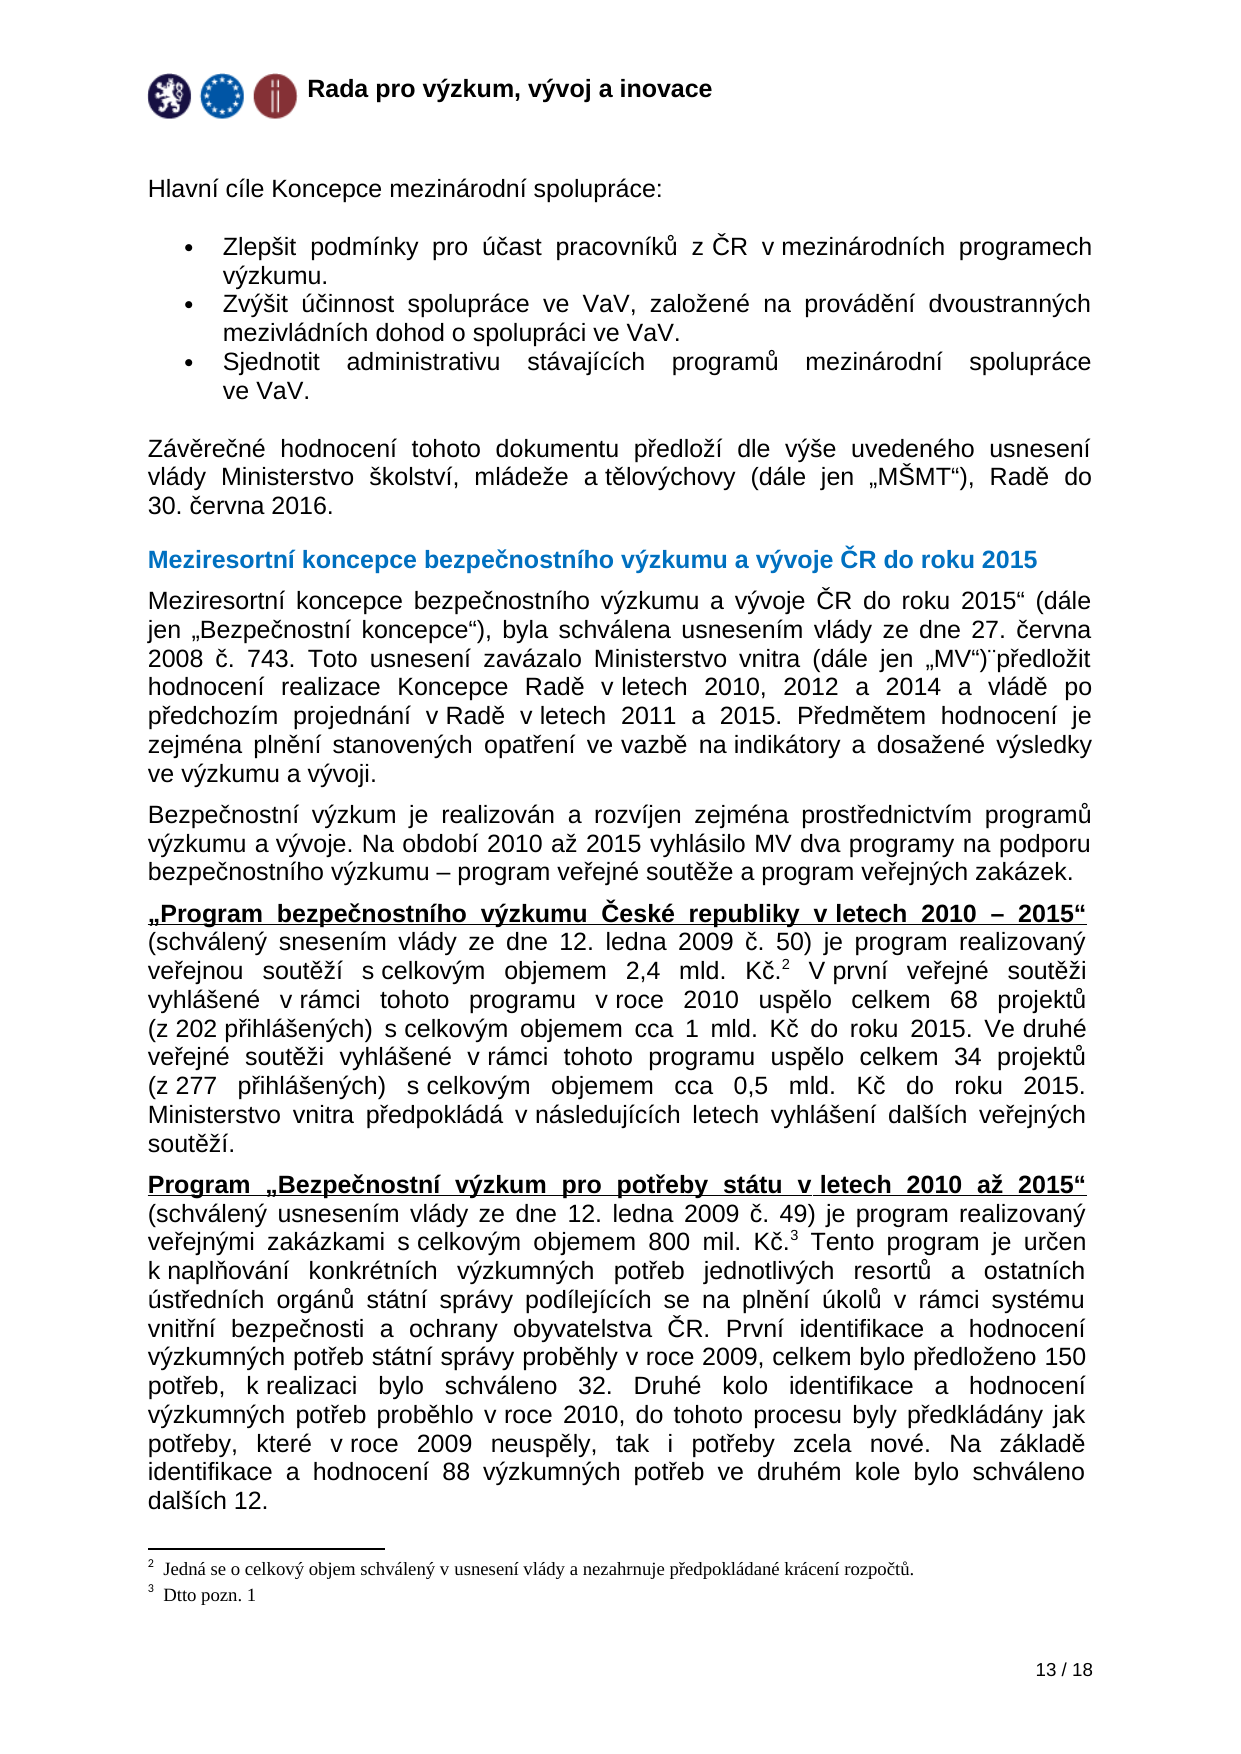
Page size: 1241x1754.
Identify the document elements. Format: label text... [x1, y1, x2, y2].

text „Program bezpečnostního výzkumu České republiky v letech 2010 – 2015“ (schválený snesením vlády ze dne 12. ledna 2009 č. 50) je program realizovaný veřejnou soutěží s celkovým objemem 2,4 mld. Kč. V první veřejné soutěži vyhlášené v rámci tohoto programu v roce 2010 uspělo celkem 68 projektů (z 202 přihlášených) s celkovým objemem cca 1 mld. Kč do roku 2015. Ve druhé veřejné soutěži vyhlášené v rámci tohoto programu uspělo celkem 34 projektů (z 277 přihlášených) s celkovým objemem cca 0,5 mld. Kč do roku 2015. Ministerstvo vnitra předpokládá v následujících letech vyhlášení dalších veřejných soutěží. [148, 925, 1087, 1157]
text Program „Bezpečnostní výzkum pro potřeby státu v letech 2010 až 2015“ (schválený usnesením vlády ze dne 12. ledna 2009 č. 49) je program realizovaný veřejnými zakázkami s celkovým objemem 800 mil. Kč. Tento program je určen k naplňování konkrétních výzkumných potřeb jednotlivých resortů a ostatních ústředních orgánů státní správy podílejících se na plnění úkolů v rámci systému vnitřní bezpečnosti a ochrany obyvatelstva ČR. První identifikace a hodnocení výzkumných potřeb státní správy proběhly v roce 2009, celkem bylo předloženo 150 potřeb, k realizaci bylo schváleno 32. Druhé kolo identifikace a hodnocení výzkumných potřeb proběhlo v roce 2010, do tohoto procesu byly předkládány jak potřeby, které v roce 2009 neuspěly, tak i potřeby zcela nové. Na základě identifikace a hodnocení 88 výzkumných potřeb ve druhém kole bylo schváleno dalších 12. [148, 1196, 1087, 1515]
text Meziresortní koncepce bezpečnostního výzkumu a vývoje ČR do roku 2015 [148, 545, 1093, 573]
text Hlavní cíle Koncepce mezinárodní spolupráce: [148, 174, 1093, 203]
text Závěrečné hodnocení tohoto dokumentu předloží dle výše uvedeného usnesení vlády Ministerstvo školství, mládeže a tělovýchovy (dále jen „MŠMT“), Radě do 30. června 2016. [148, 433, 1093, 520]
list Zlepšit podmínky pro účast pracovníků z ČR v mezinárodních programech výzkumu. [185, 232, 1093, 289]
text Meziresortní koncepce bezpečnostního výzkumu a vývoje ČR do roku 2015“ (dále jen „Bezpečnostní koncepce“), byla schválena usnesením vlády ze dne 27. června 2008 č. 743. Toto usnesení zavázalo Ministerstvo vnitra (dále jen „MV“)¨předložit hodnocení realizace Koncepce Radě v letech 2010, 2012 a 2014 a vládě po předchozím projednání v Radě v letech 2011 a 2015. Předmětem hodnocení je zejména plnění stanovených opatření ve vazbě na indikátory a dosažené výsledky ve výzkumu a vývoji. [148, 586, 1093, 787]
list Sjednotit administrativu stávajících programů mezinárodní spolupráce ve VaV. [185, 347, 1093, 404]
text Bezpečnostní výzkum je realizován a rozvíjen zejména prostřednictvím programů výzkumu a vývoje. Na období 2010 až 2015 vyhlásilo MV dva programy na podporu bezpečnostního výzkumu – program veřejné soutěže a program veřejných zakázek. [148, 800, 1093, 886]
list Zvýšit účinnost spolupráce ve VaV, založené na provádění dvoustranných mezivládních dohod o spolupráci ve VaV. [185, 289, 1093, 347]
picture [147, 73, 298, 120]
